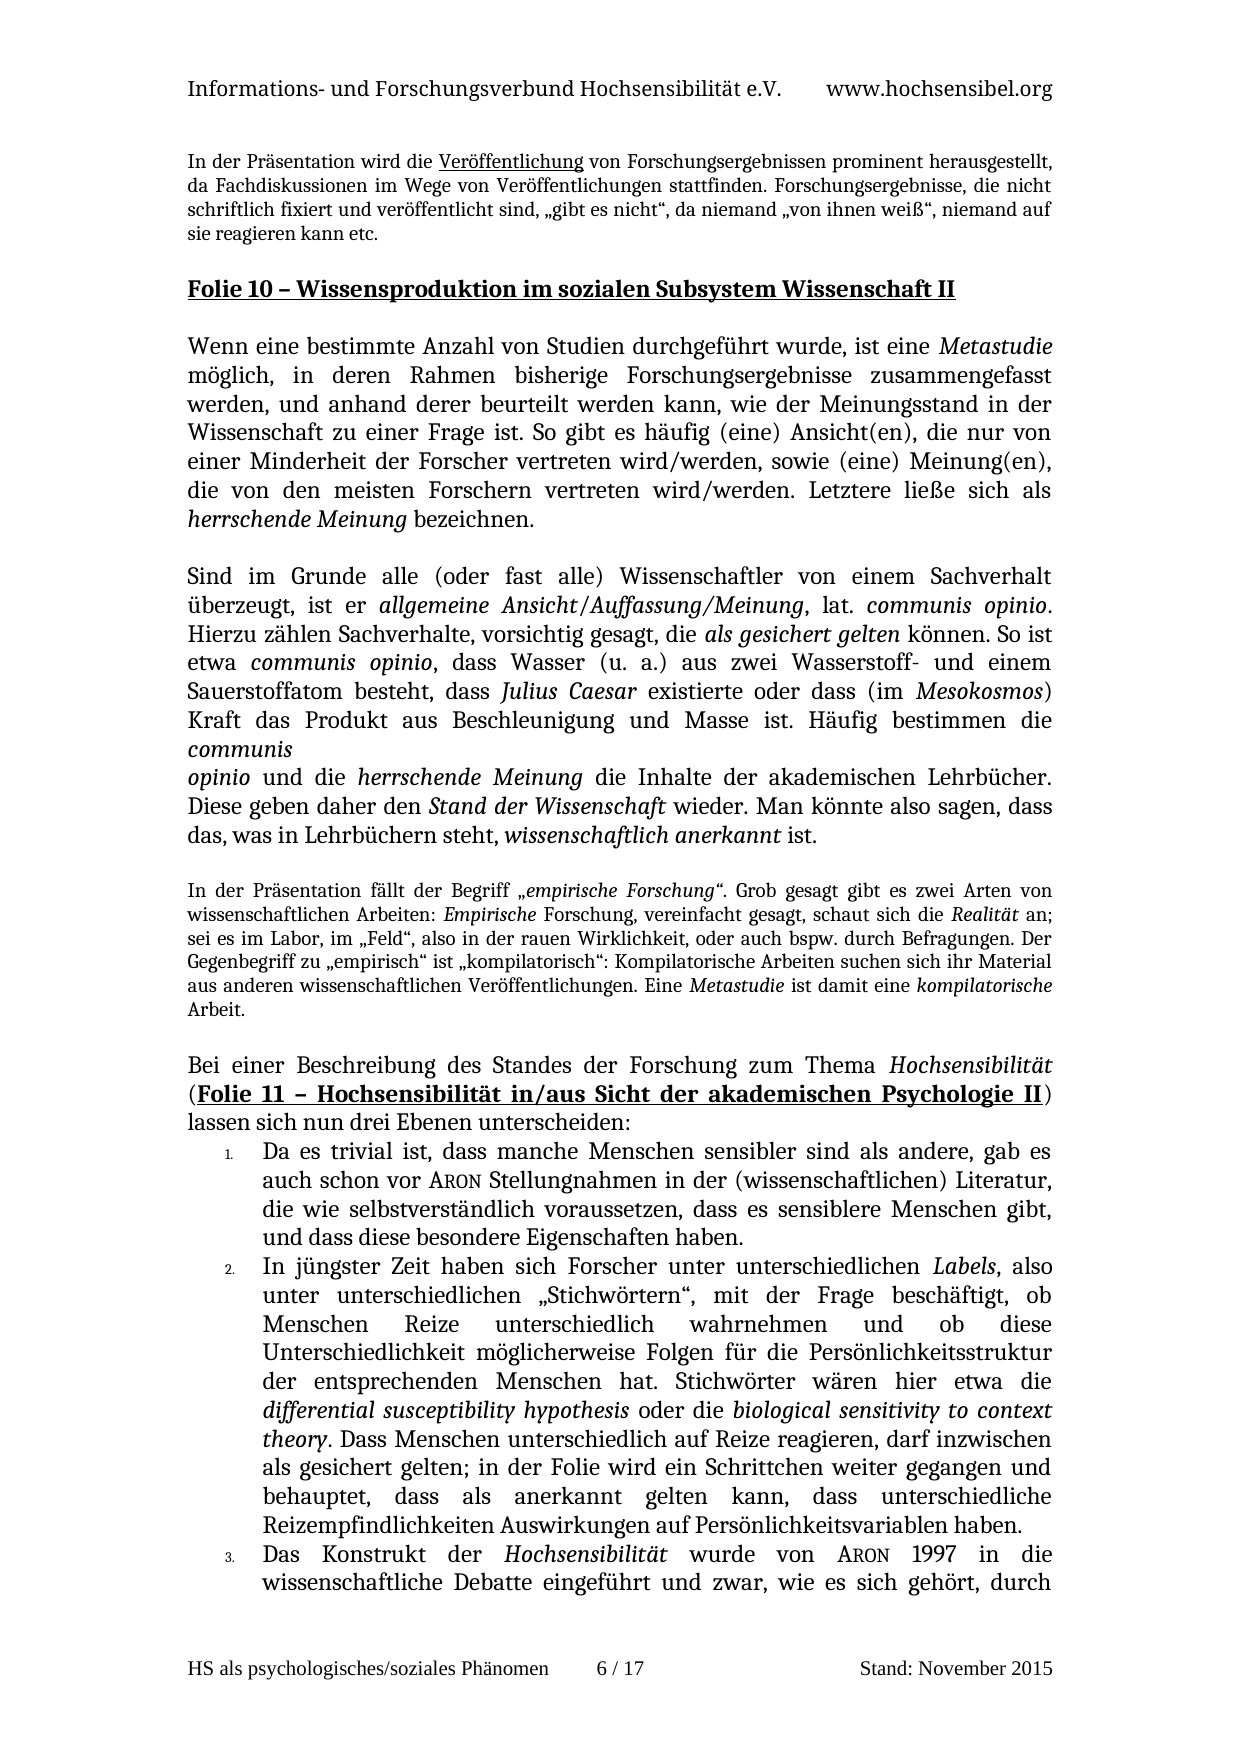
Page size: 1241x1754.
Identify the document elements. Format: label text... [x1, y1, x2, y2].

list Da es trivial ist, dass manche Menschen sensibler sind als andere, gab es auch schon vor Aron Stellungnahmen in der (wissenschaftlichen) Literatur, die wie selbstverständlich voraussetzen, dass es sensiblere Menschen gibt, und dass diese besondere Eigenschaften haben. [225, 1137, 1053, 1252]
text Sind im Grunde alle (oder fast alle) Wissenschaftler von einem Sachverhalt überzeugt, ist er allgemeine Ansicht/Auffassung/Meinung, lat. communis opinio. Hierzu zählen Sachverhalte, vorsichtig gesagt, die als gesichert gelten können. So ist etwa communis opinio, dass Wasser (u. a.) aus zwei Wasserstoff- und einem Sauerstoffatom besteht, dass Julius Caesar existierte oder dass (im Mesokosmos) Kraft das Produkt aus Beschleunigung und Masse ist. Häufig bestimmen die communis opinio und die herrschende Meinung die Inhalte der akademischen Lehrbücher. Diese geben daher den Stand der Wissenschaft wieder. Man könnte also sagen, dass das, was in Lehrbüchern steht, wissenschaftlich anerkannt ist. [187, 562, 1053, 849]
text In der Präsentation fällt der Begriff „empirische Forschung“. Grob gesagt gibt es zwei Arten von wissenschaftlichen Arbeiten: Empirische Forschung, vereinfacht gesagt, schaut sich die Realität an; sei es im Labor, im „Feld“, also in der rauen Wirklichkeit, oder auch bspw. durch Befragungen. Der Gegenbegriff zu „empirisch“ ist „kompilatorisch“: Kompilatorische Arbeiten suchen sich ihr Material aus anderen wissenschaftlichen Veröffentlichungen. Eine Metastudie ist damit eine kompilatorische Arbeit. [187, 878, 1053, 1022]
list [225, 1539, 1053, 1597]
list In jüngster Zeit haben sich Forscher unter unterschiedlichen Labels, also unter unterschiedlichen „Stichwörtern“, mit der Frage beschäftigt, ob Menschen Reize unterschiedlich wahrnehmen und ob diese Unterschiedlichkeit möglicherweise Folgen für die Persönlichkeitsstruktur der entsprechenden Menschen hat. Stichwörter wären hier etwa die differential susceptibility hypothesis oder die biological sensitivity to context theory. Dass Menschen unterschiedlich auf Reize reagieren, darf inzwischen als gesichert gelten; in der Folie wird ein Schrittchen weiter gegangen und behauptet, dass als anerkannt gelten kann, dass unterschiedliche Reizempfindlichkeiten Auswirkungen auf Persönlichkeitsvariablen haben. [225, 1252, 1053, 1539]
text Folie 10 – Wissensproduktion im sozialen Subsystem Wissenschaft II [187, 274, 1053, 303]
text Bei einer Beschreibung des Standes der Forschung zum Thema Hochsensibilität (Folie 11 – Hochsensibilität in/aus Sicht der akademischen Psychologie II) lassen sich nun drei Ebenen unterscheiden: [187, 1051, 1053, 1137]
text In der Präsentation wird die Veröffentlichung von Forschungsergebnissen prominent herausgestellt, da Fachdiskussionen im Wege von Veröffentlichungen stattfinden. Forschungsergebnisse, die nicht schriftlich fixiert und veröffentlicht sind, „gibt es nicht“, da niemand „von ihnen weiß“, niemand auf sie reagieren kann etc. [187, 150, 1053, 246]
text Wenn eine bestimmte Anzahl von Studien durchgeführt wurde, ist eine Metastudie möglich, in deren Rahmen bisherige Forschungsergebnisse zusammengefasst werden, und anhand derer beurteilt werden kann, wie der Meinungsstand in der Wissenschaft zu einer Frage ist. So gibt es häufig (eine) Ansicht(en), die nur von einer Minderheit der Forscher vertreten wird/werden, sowie (eine) Meinung(en), die von den meisten Forschern vertreten wird/werden. Letztere ließe sich als herrschende Meinung bezeichnen. [187, 332, 1053, 533]
